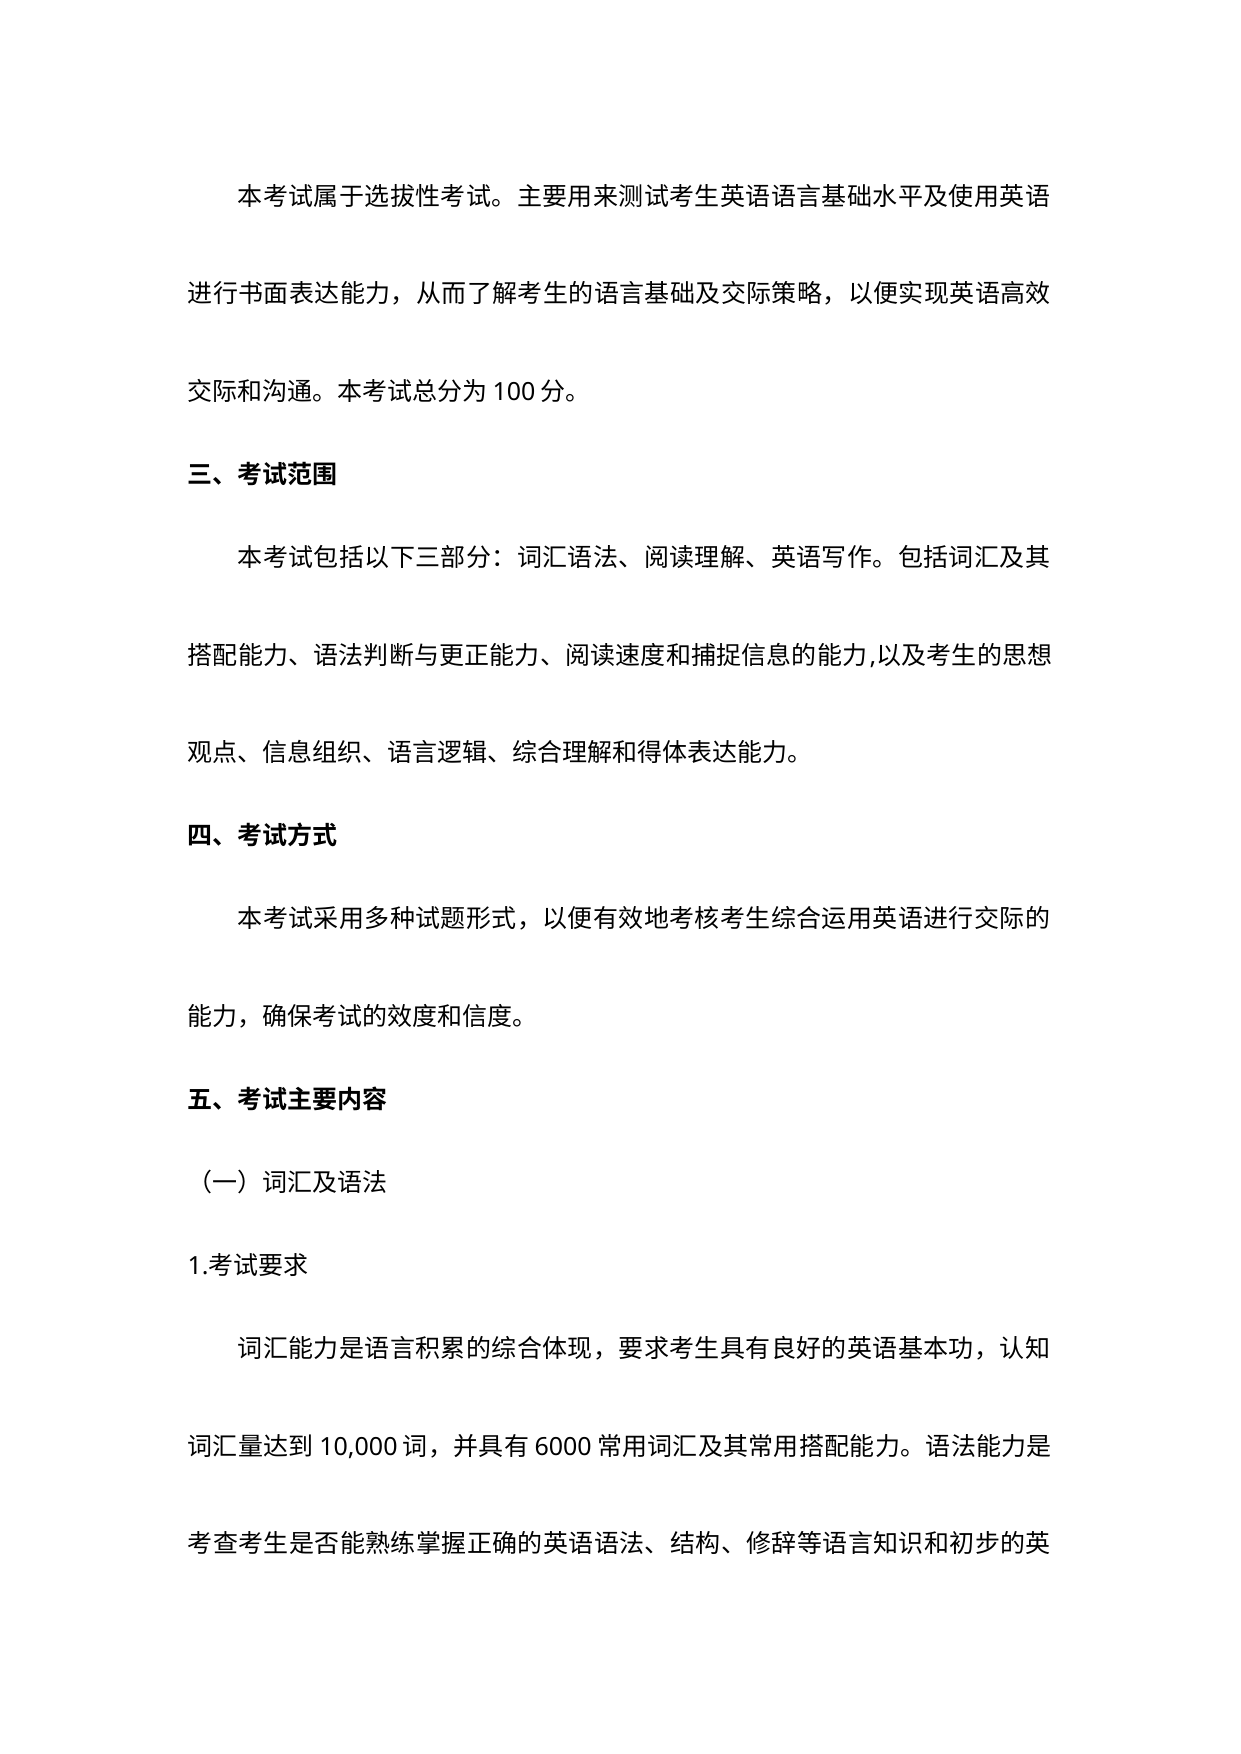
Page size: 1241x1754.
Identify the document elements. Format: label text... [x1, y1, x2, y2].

text 三、考试范围 [187, 440, 1053, 505]
text 1.考试要求 [187, 1231, 1053, 1296]
text 四、考试方式 [187, 801, 1053, 866]
text 五、考试主要内容 [187, 1065, 1053, 1130]
text 本考试采用多种试题形式，以便有效地考核考生综合运用英语进行交际的能力，确保考试的效度和信度。 [187, 884, 1053, 1047]
text 本考试属于选拔性考试。主要用来测试考生英语语言基础水平及使用英语进行书面表达能力，从而了解考生的语言基础及交际策略，以便实现英语高效交际和沟通。本考试总分为100分。 [187, 162, 1053, 422]
text （一）词汇及语法 [187, 1148, 1053, 1213]
text 本考试包括以下三部分：词汇语法、阅读理解、英语写作。包括词汇及其搭配能力、语法判断与更正能力、阅读速度和捕捉信息的能力,以及考生的思想观点、信息组织、语言逻辑、综合理解和得体表达能力。 [187, 523, 1053, 783]
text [187, 1314, 1053, 1574]
